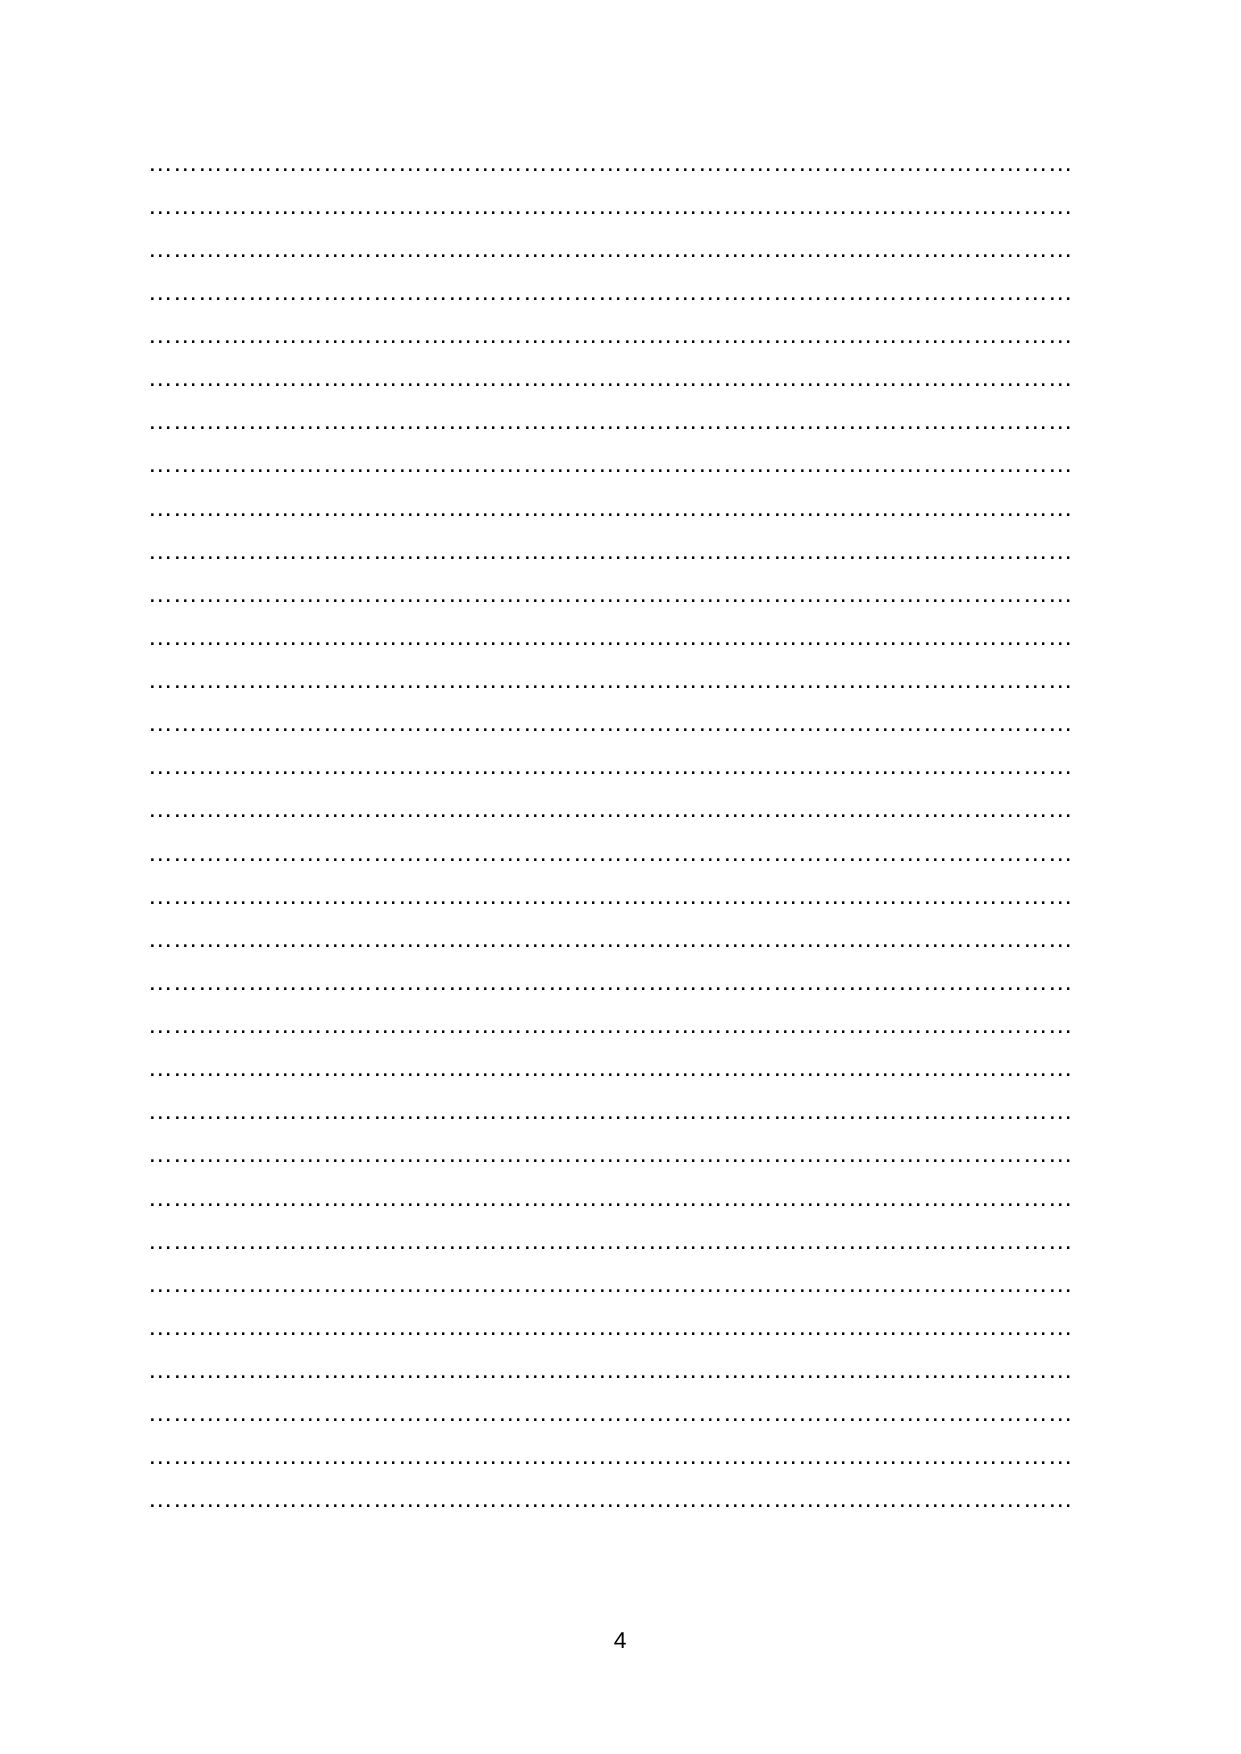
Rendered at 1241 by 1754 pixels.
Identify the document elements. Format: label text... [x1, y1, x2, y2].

text …………………………………………………………………………………………………………………………………………………………………………………………………… [148, 1010, 1093, 1082]
text …………………………………………………………………………………………………………………………………………………………………………………………………… [148, 751, 1093, 823]
text …………………………………………………………………………………………………………………………………………………………………………………………………… [148, 838, 1093, 909]
text …………………………………………………………………………………………………………………………………………………………………………………………………… [148, 924, 1093, 996]
text …………………………………………………………………………………………………………………………………………………………………………………………………… [148, 493, 1093, 564]
text …………………………………………………………………………………………………………………………………………………………………………………………………… [148, 579, 1093, 651]
text …………………………………………………………………………………………………………………………………………………………………………………………………… [148, 665, 1093, 737]
text …………………………………………………………………………………………………………………………………………………………………………………………………… [148, 1441, 1093, 1513]
text …………………………………………………………………………………………………………………………………………………………………………………………………… [148, 1096, 1093, 1168]
text …………………………………………………………………………………………………………………………………………………………………………………………………… [148, 1355, 1093, 1427]
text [148, 320, 1093, 392]
text …………………………………………………………………………………………………………………………………………………………………………………………………… [148, 406, 1093, 478]
text …………………………………………………………………………………………………………………………………………………………………………………………………… [148, 1269, 1093, 1341]
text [148, 234, 1093, 306]
text …………………………………………………………………………………………………………………………………………………………………………………………………… [148, 1183, 1093, 1254]
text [148, 148, 1093, 219]
